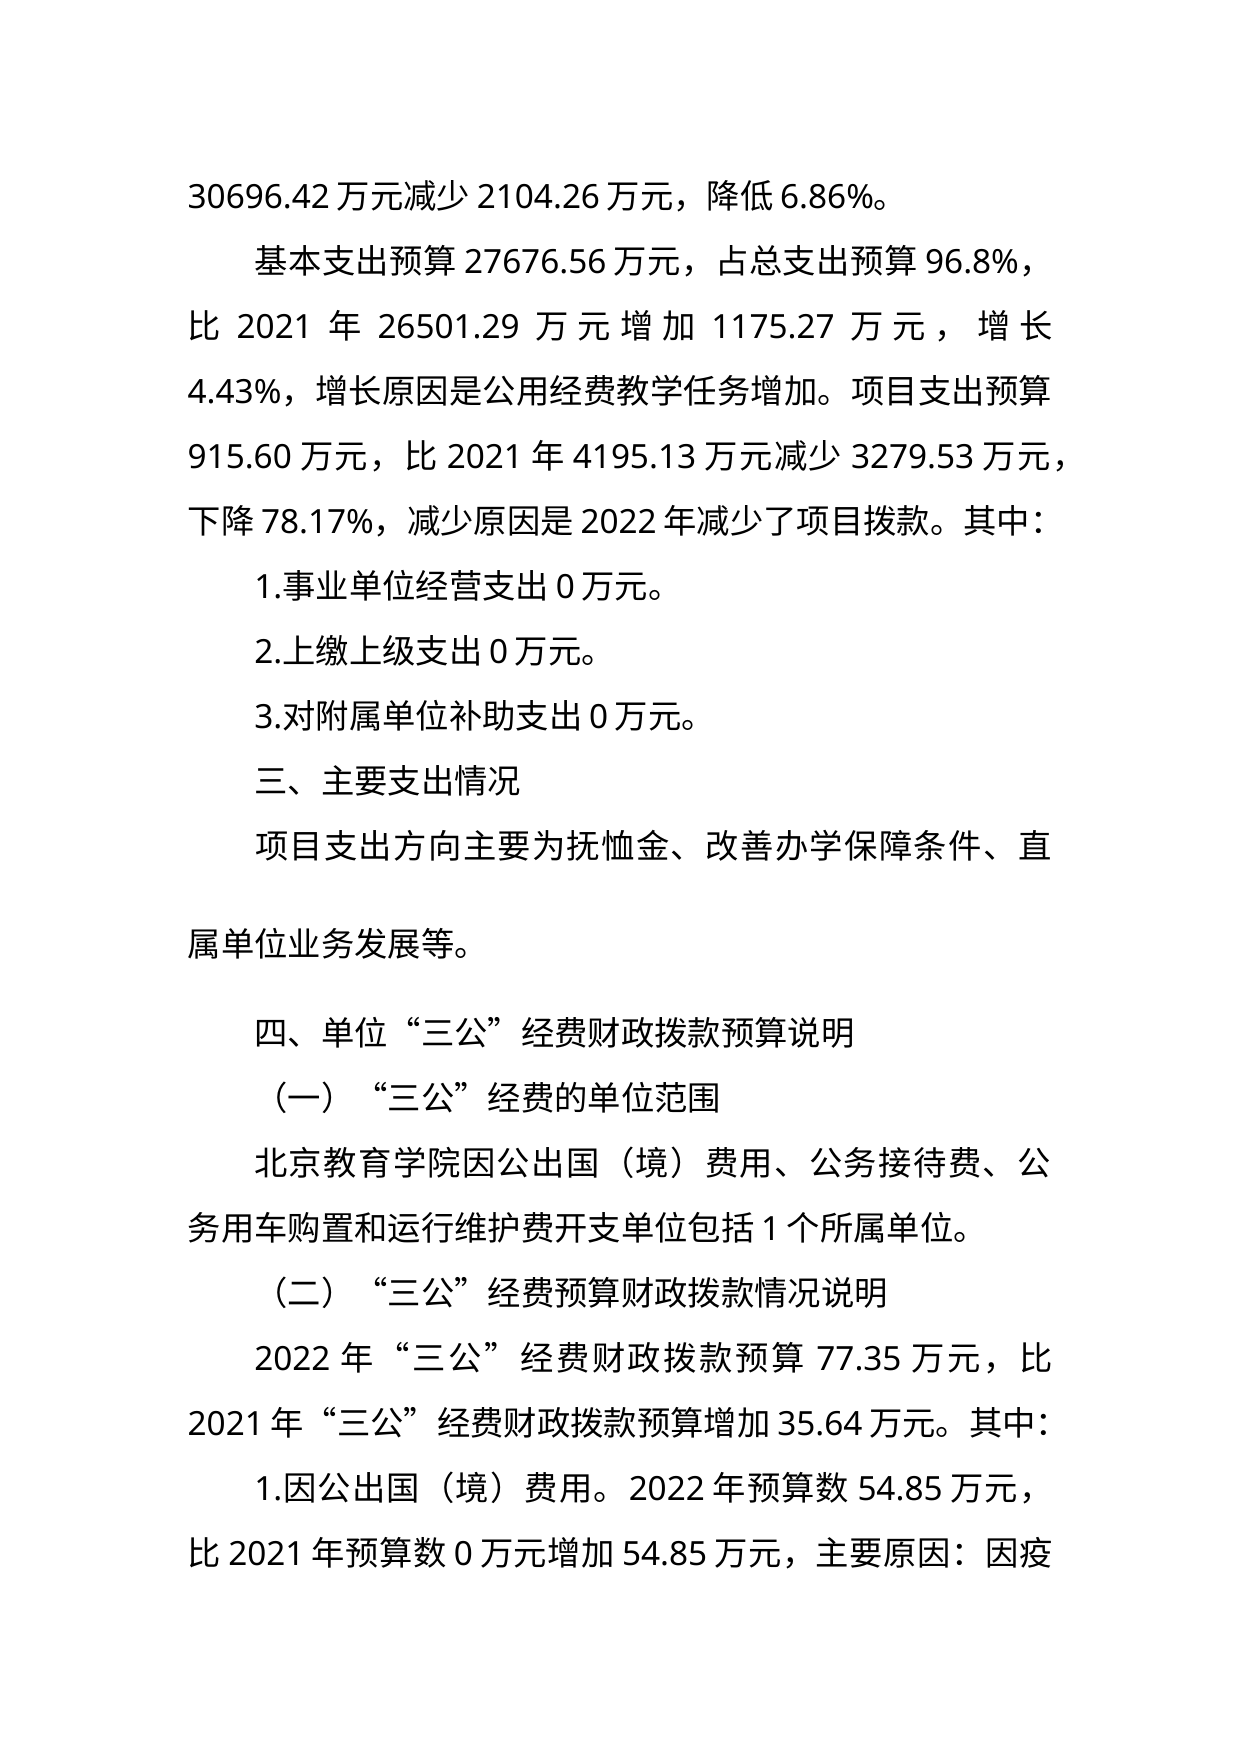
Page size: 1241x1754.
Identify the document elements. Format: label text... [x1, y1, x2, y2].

text 2.上缴上级支出0万元。 [187, 617, 1053, 682]
text 北京教育学院因公出国（境）费用、公务接待费、公务用车购置和运行维护费开支单位包括1个所属单位。 [187, 1128, 1053, 1258]
text 三、主要支出情况 [187, 747, 1053, 812]
text 四、单位“三公”经费财政拨款预算说明 [187, 998, 1053, 1063]
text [187, 162, 1053, 227]
text 项目支出方向主要为抚恤金、改善办学保障条件、直属单位业务发展等。 [187, 812, 1053, 974]
text 2022年“三公”经费财政拨款预算77.35万元，比2021年“三公”经费财政拨款预算增加35.64万元。其中： [187, 1323, 1053, 1453]
text （二）“三公”经费预算财政拨款情况说明 [187, 1258, 1053, 1323]
text 3.对附属单位补助支出0万元。 [187, 682, 1053, 747]
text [187, 1453, 1053, 1583]
text 1.事业单位经营支出0万元。 [187, 552, 1053, 617]
text （一）“三公”经费的单位范围 [187, 1063, 1053, 1128]
text 基本支出预算27676.56万元，占总支出预算96.8%，比2021年26501.29万元增加1175.27万元，增长4.43%，增长原因是公用经费教学任务增加。项目支出预算915.60万元，比2021年4195.13万元减少3279.53万元，下降78.17%，减少原因是2022年减少了项目拨款。其中： [187, 227, 1053, 552]
